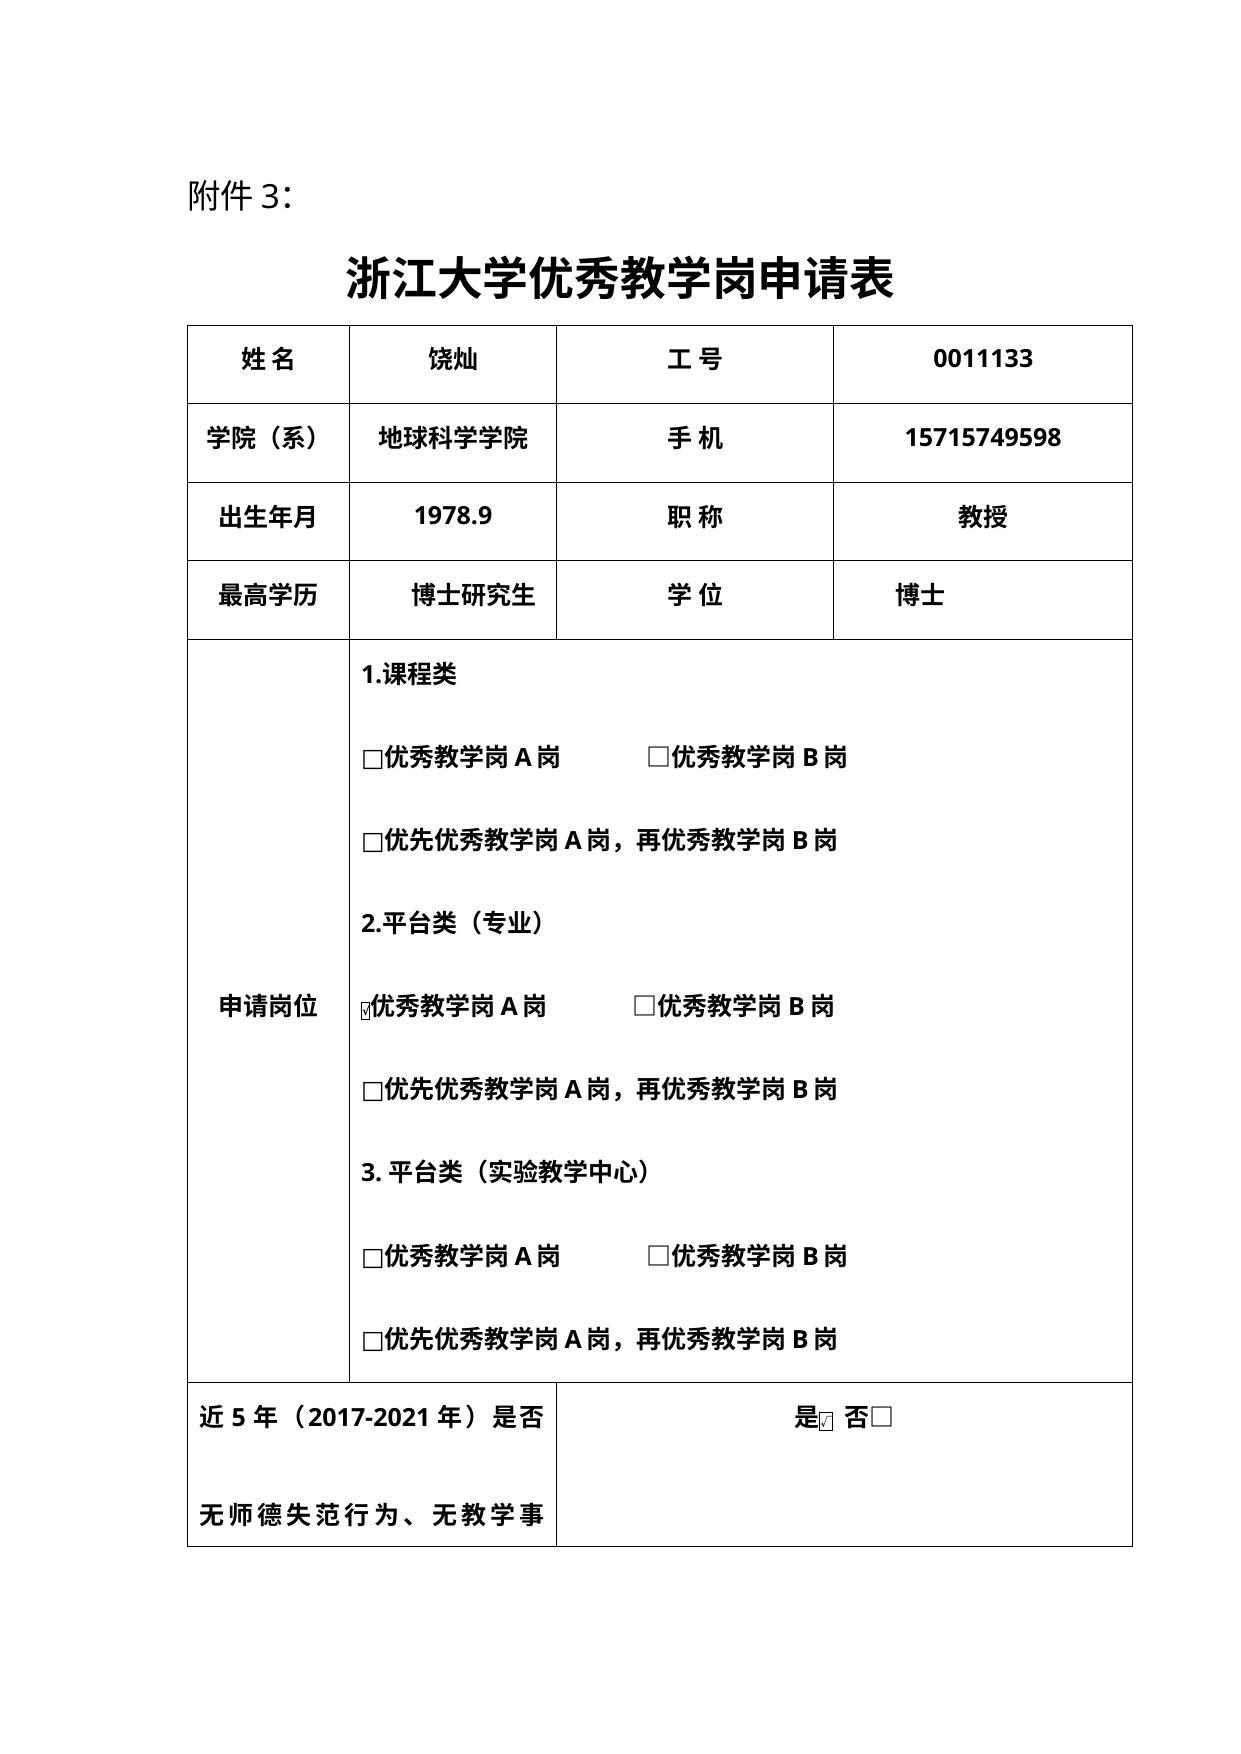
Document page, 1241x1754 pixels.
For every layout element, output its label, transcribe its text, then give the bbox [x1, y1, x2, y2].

table_cell 地球科学学院 [350, 404, 556, 482]
table_cell 教授 [834, 483, 1132, 560]
table_cell 1978.9 [350, 483, 556, 560]
table_cell 手 机 [557, 404, 833, 482]
table_cell 出生年月 [188, 483, 349, 560]
table_cell 职 称 [557, 483, 833, 560]
table_header 工 号 [557, 326, 833, 403]
table_cell 学院（系） [188, 404, 349, 482]
table_cell 申请岗位 [188, 640, 349, 1382]
table_cell 最高学历 [188, 561, 349, 639]
text 浙江大学优秀教学岗申请表 [187, 227, 1053, 324]
table_cell 1.课程类 □优秀教学岗A岗 □优秀教学岗B岗 □优先优秀教学岗A岗，再优秀教学岗B岗 2.平台类（专业） √优秀教学岗A岗 □优秀教学岗B岗 □优先优秀教学岗A岗，再优秀教学岗B岗 3. 平台类（实验教学中心） □优秀教学岗A岗 □优秀教学岗B岗 □优先优秀教学岗A岗，再优秀教学岗B岗 [350, 640, 1132, 1382]
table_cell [188, 1383, 556, 1546]
table_cell 博士研究生 [350, 561, 556, 639]
table_cell 博士 [834, 561, 1132, 639]
table_header 姓 名 [188, 326, 349, 403]
table_header 0011133 [834, 326, 1132, 403]
text 附件3： [187, 162, 1053, 227]
table_header 饶灿 [350, 326, 556, 403]
table_cell 是√ 否□ [557, 1383, 1132, 1546]
table_cell 15715749598 [834, 404, 1132, 482]
table_cell 学 位 [557, 561, 833, 639]
